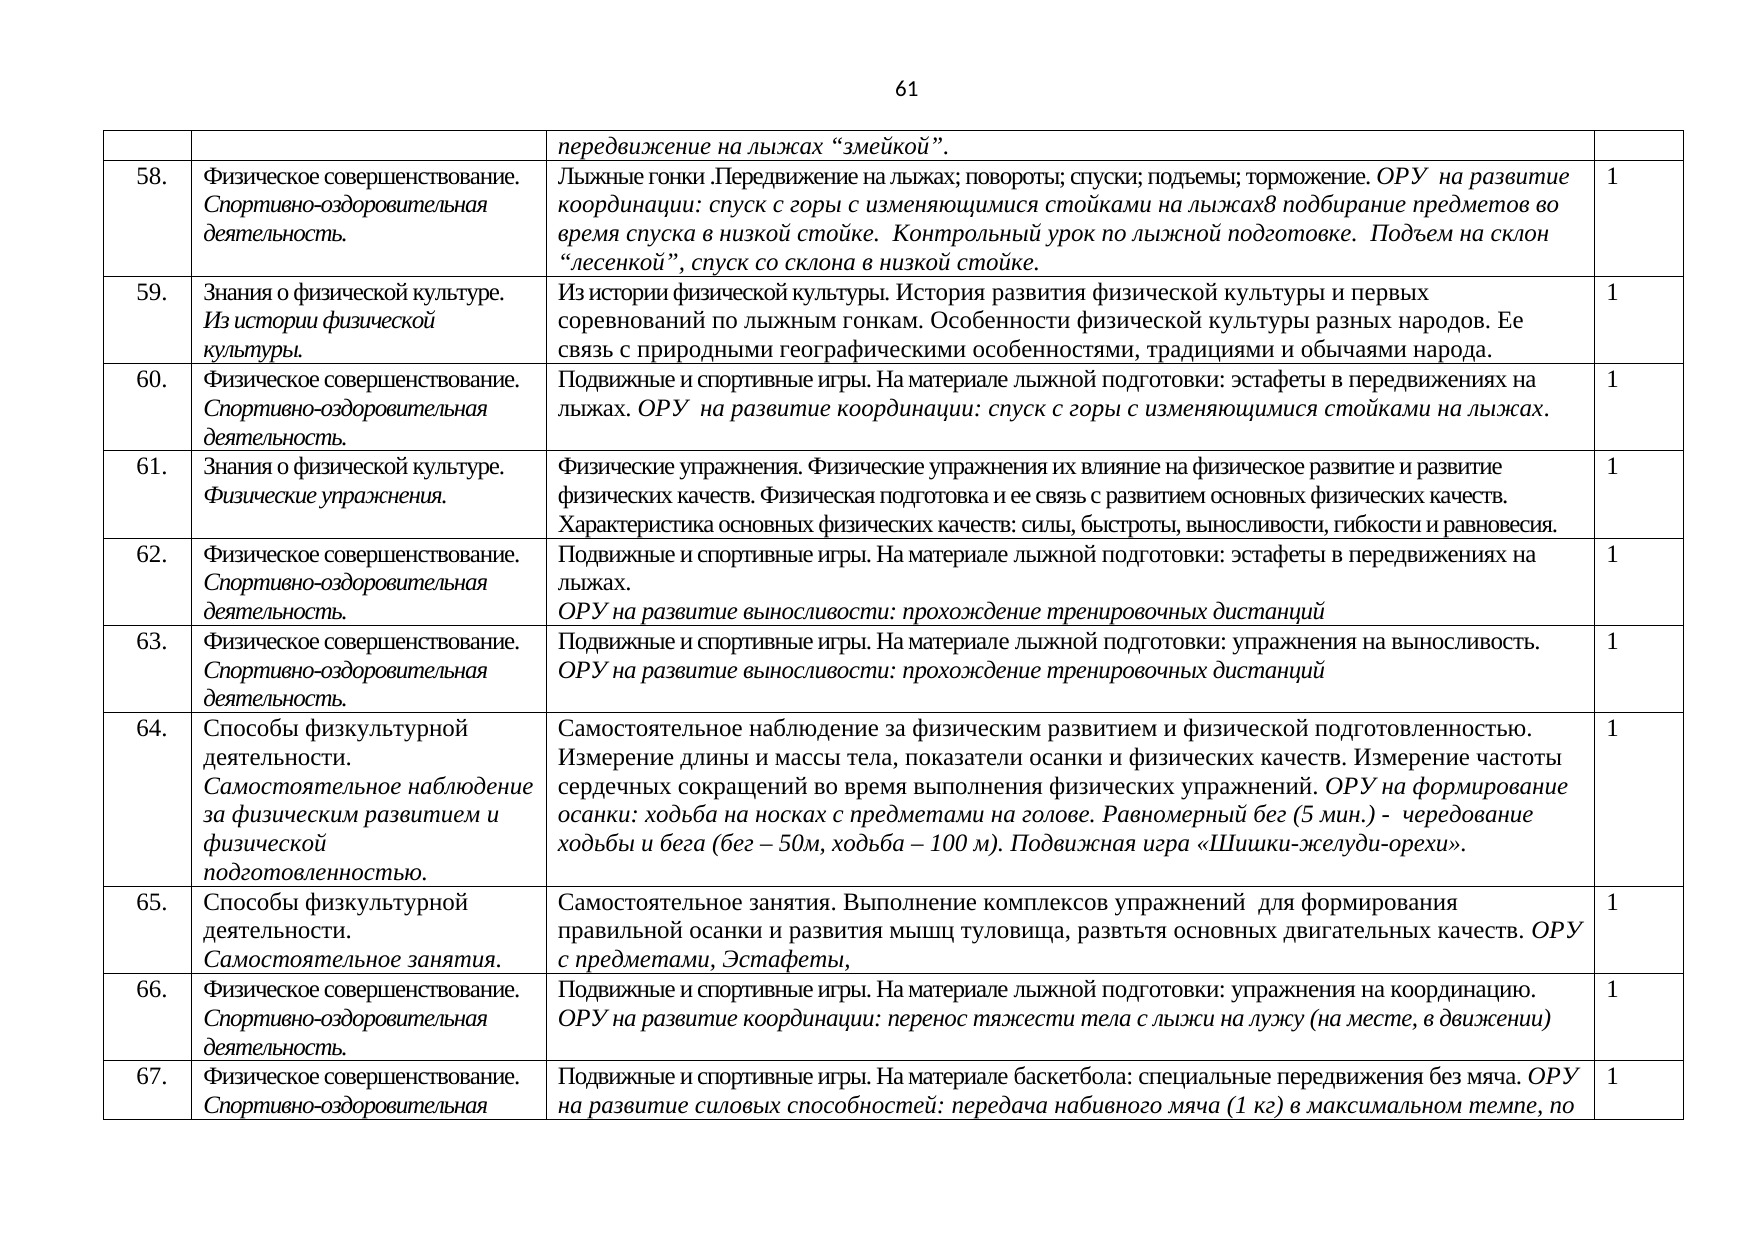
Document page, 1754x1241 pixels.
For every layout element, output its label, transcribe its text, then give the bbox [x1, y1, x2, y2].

table_cell Способы физкультурной деятельности. Самостоятельное занятия. [192, 887, 546, 973]
table_cell Самостоятельное занятия. Выполнение комплексов упражнений для формирования правильной осанки и развития мышц туловища, развтьтя основных двигательных качеств. ОРУ с предметами, Эстафеты, [547, 887, 1594, 973]
table_cell Физическое совершенствование. Спортивно-оздоровительная деятельность. [192, 974, 546, 1060]
table_cell Из истории физической культуры. История развития физической культуры и первых соревнований по лыжным гонкам. Особенности физической культуры разных народов. Ее связь с природными географическими особенностями, традициями и обычаями народа. [547, 277, 1594, 363]
table_cell Подвижные и спортивные игры. На материале лыжной подготовки: упражнения на координацию. ОРУ на развитие координации: перенос тяжести тела с лыжи на лужу (на месте, в движении) [547, 974, 1594, 1060]
table_cell 1 [1595, 887, 1683, 973]
table_cell 1 [1595, 626, 1683, 712]
table_cell [104, 131, 191, 160]
table_cell [104, 887, 191, 973]
table_cell Физическое совершенствование. Спортивно-оздоровительная деятельность. [192, 364, 546, 450]
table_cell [192, 1061, 546, 1119]
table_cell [547, 1061, 1594, 1119]
table_cell [104, 626, 191, 712]
table_cell Физические упражнения. Физические упражнения их влияние на физическое развитие и развитие физических качеств. Физическая подготовка и ее связь с развитием основных физических качеств. Характеристика основных физических качеств: силы, быстроты, выносливости, гибкости и равновесия. [547, 451, 1594, 538]
table_cell Лыжные гонки .Передвижение на лыжах; повороты; спуски; подъемы; торможение. ОРУ на развитие координации: спуск с горы с изменяющимися стойками на лыжах8 подбирание предметов во время спуска в низкой стойке. Контрольный урок по лыжной подготовке. Подъем на склон “лесенкой”, спуск со склона в низкой стойке. [547, 161, 1594, 276]
table_cell 1 [1595, 1061, 1683, 1119]
table_cell [104, 713, 191, 886]
table_cell 1 [1595, 131, 1683, 160]
table_cell Знания о физической культуре. Из истории физической культуры. [192, 277, 546, 363]
table_cell [104, 161, 191, 276]
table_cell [192, 131, 546, 160]
table_cell Физическое совершенствование. Спортивно-оздоровительная деятельность. [192, 626, 546, 712]
table_cell Самостоятельное наблюдение за физическим развитием и физической подготовленностью. Измерение длины и массы тела, показатели осанки и физических качеств. Измерение частоты сердечных сокращений во время выполнения физических упражнений. ОРУ на формирование осанки: ходьба на носках с предметами на голове. Равномерный бег (5 мин.) - чередование ходьбы и бега (бег – 50м, ходьба – 100 м). Подвижная игра «Шишки-желуди-орехи». [547, 713, 1594, 886]
table_cell Подвижные и спортивные игры. На материале лыжной подготовки: упражнения на выносливость. ОРУ на развитие выносливости: прохождение тренировочных дистанций [547, 626, 1594, 712]
table_cell [104, 364, 191, 450]
table_cell Физическое совершенствование. Спортивно-оздоровительная деятельность. [192, 539, 546, 625]
table_cell [104, 277, 191, 363]
table_cell Знания о физической культуре. Физические упражнения. [192, 451, 546, 538]
table_cell 1 [1595, 539, 1683, 625]
table_cell 1 [1595, 974, 1683, 1060]
table_cell Способы физкультурной деятельности. Самостоятельное наблюдение за физическим развитием и физической подготовленностью. [192, 713, 546, 886]
table_cell Физическое совершенствование. Спортивно-оздоровительная деятельность. [192, 161, 546, 276]
table_cell Подвижные и спортивные игры. На материале лыжной подготовки: эстафеты в передвижениях на лыжах. ОРУ на развитие выносливости: прохождение тренировочных дистанций [547, 539, 1594, 625]
table_cell 1 [1595, 277, 1683, 363]
table_cell Подвижные и спортивные игры. На материале лыжной подготовки: эстафеты в передвижениях на лыжах. ОРУ на развитие координации: спуск с горы с изменяющимися стойками на лыжах. [547, 364, 1594, 450]
table_cell [104, 974, 191, 1060]
table_cell 1 [1595, 451, 1683, 538]
table_cell [104, 451, 191, 538]
table_cell [104, 539, 191, 625]
table_cell 1 [1595, 364, 1683, 450]
table_cell 1 [1595, 713, 1683, 886]
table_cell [547, 131, 1594, 160]
table_cell [104, 1061, 191, 1119]
table_cell 1 [1595, 161, 1683, 276]
